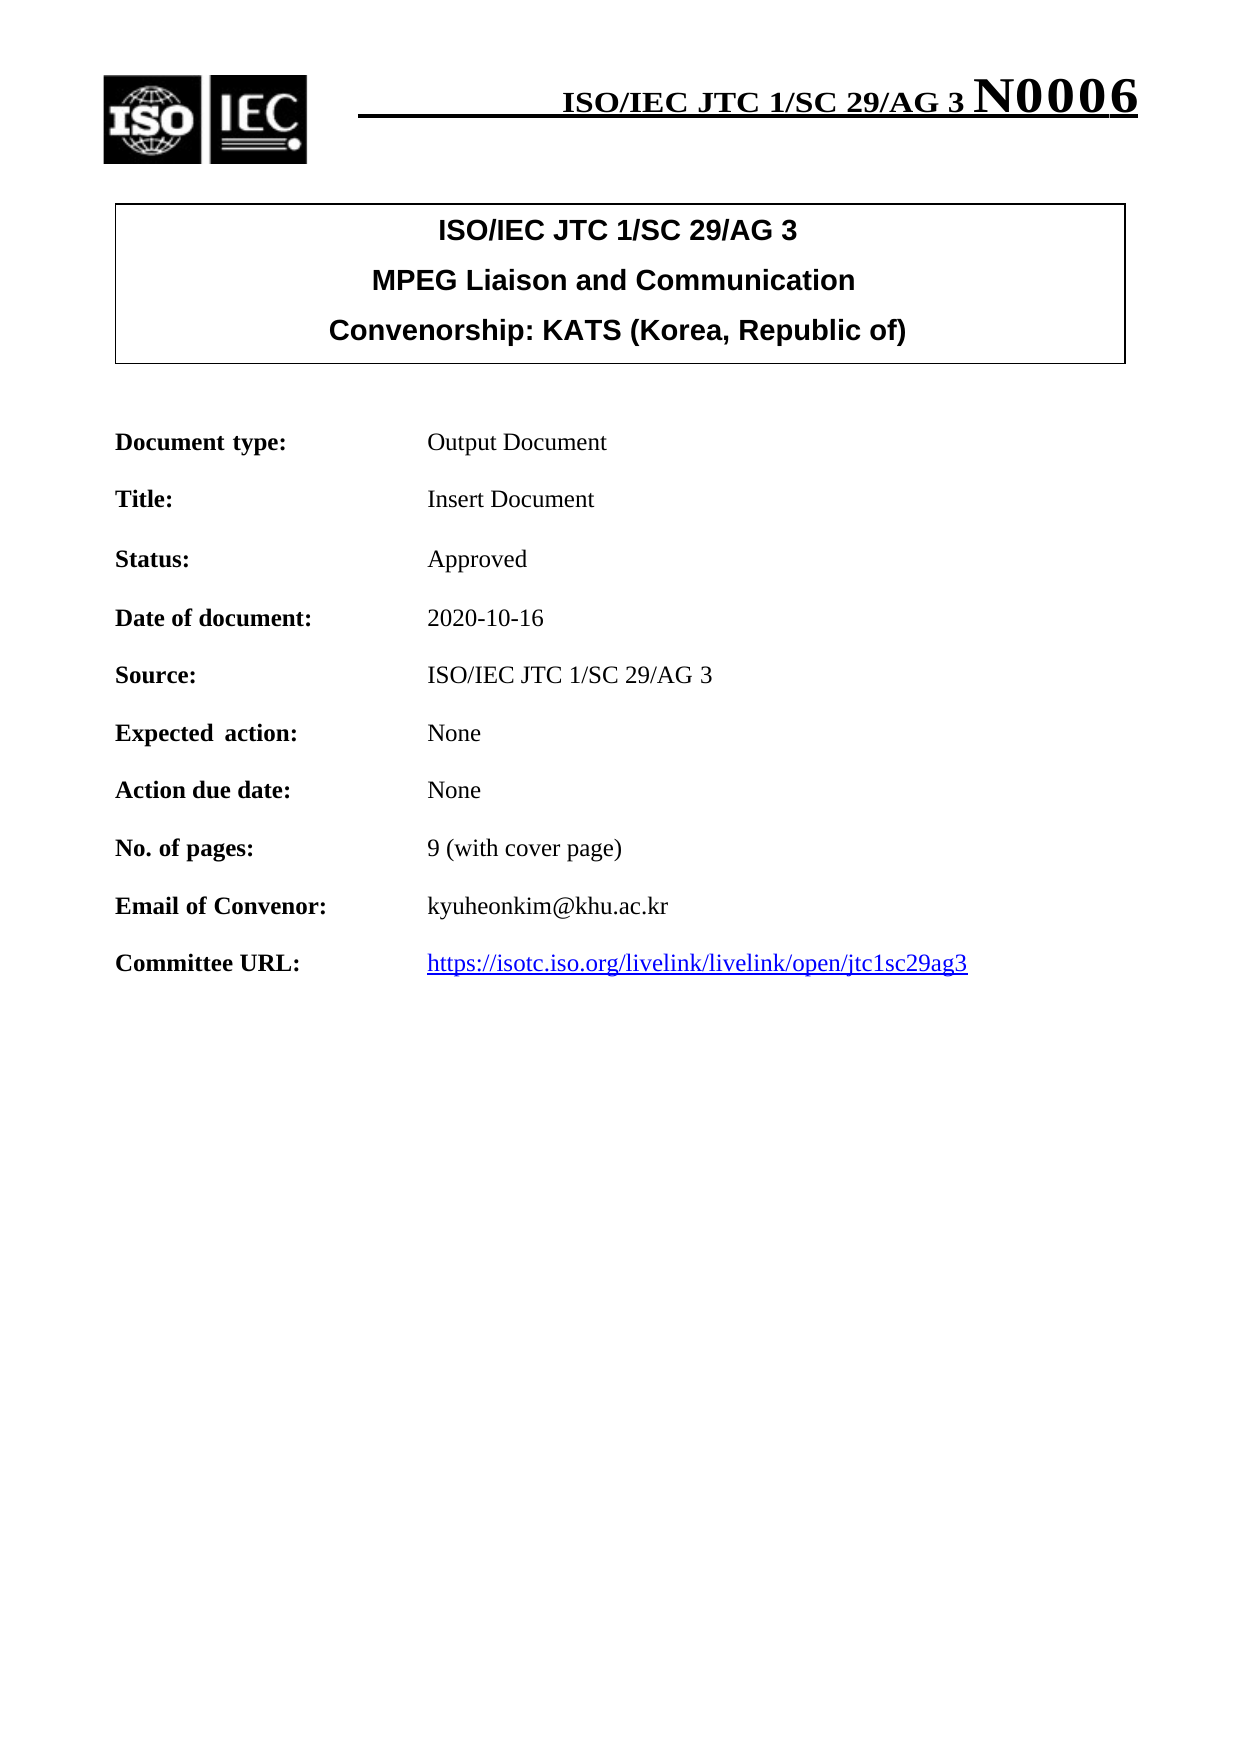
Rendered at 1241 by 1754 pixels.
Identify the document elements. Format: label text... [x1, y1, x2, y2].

text Source: ISO/IEC JTC 1/SC 29/AG 3 [115, 660, 1138, 689]
text Date of document: 2020-10-16 [115, 603, 1138, 632]
text Title: Insert Document [115, 484, 1116, 513]
subtitle Action due date: None [115, 776, 1138, 804]
picture [103, 75, 308, 164]
text Status: Approved [115, 544, 1116, 573]
text Email of Convenor: kyuheonkim@khu.ac.kr [115, 891, 1138, 919]
text No. of pages: 2 (with cover page) [115, 833, 1138, 862]
text Document type: Output Document [115, 427, 1138, 455]
subtitle Expected action: None [115, 718, 1138, 747]
title ISO/IEC JTC 1/SC 29/AG 3 N0006 [228, 66, 1138, 123]
text Committee URL: https://isotc.iso.org/livelink/livelink/open/jtc1sc29ag3 [115, 948, 1138, 977]
